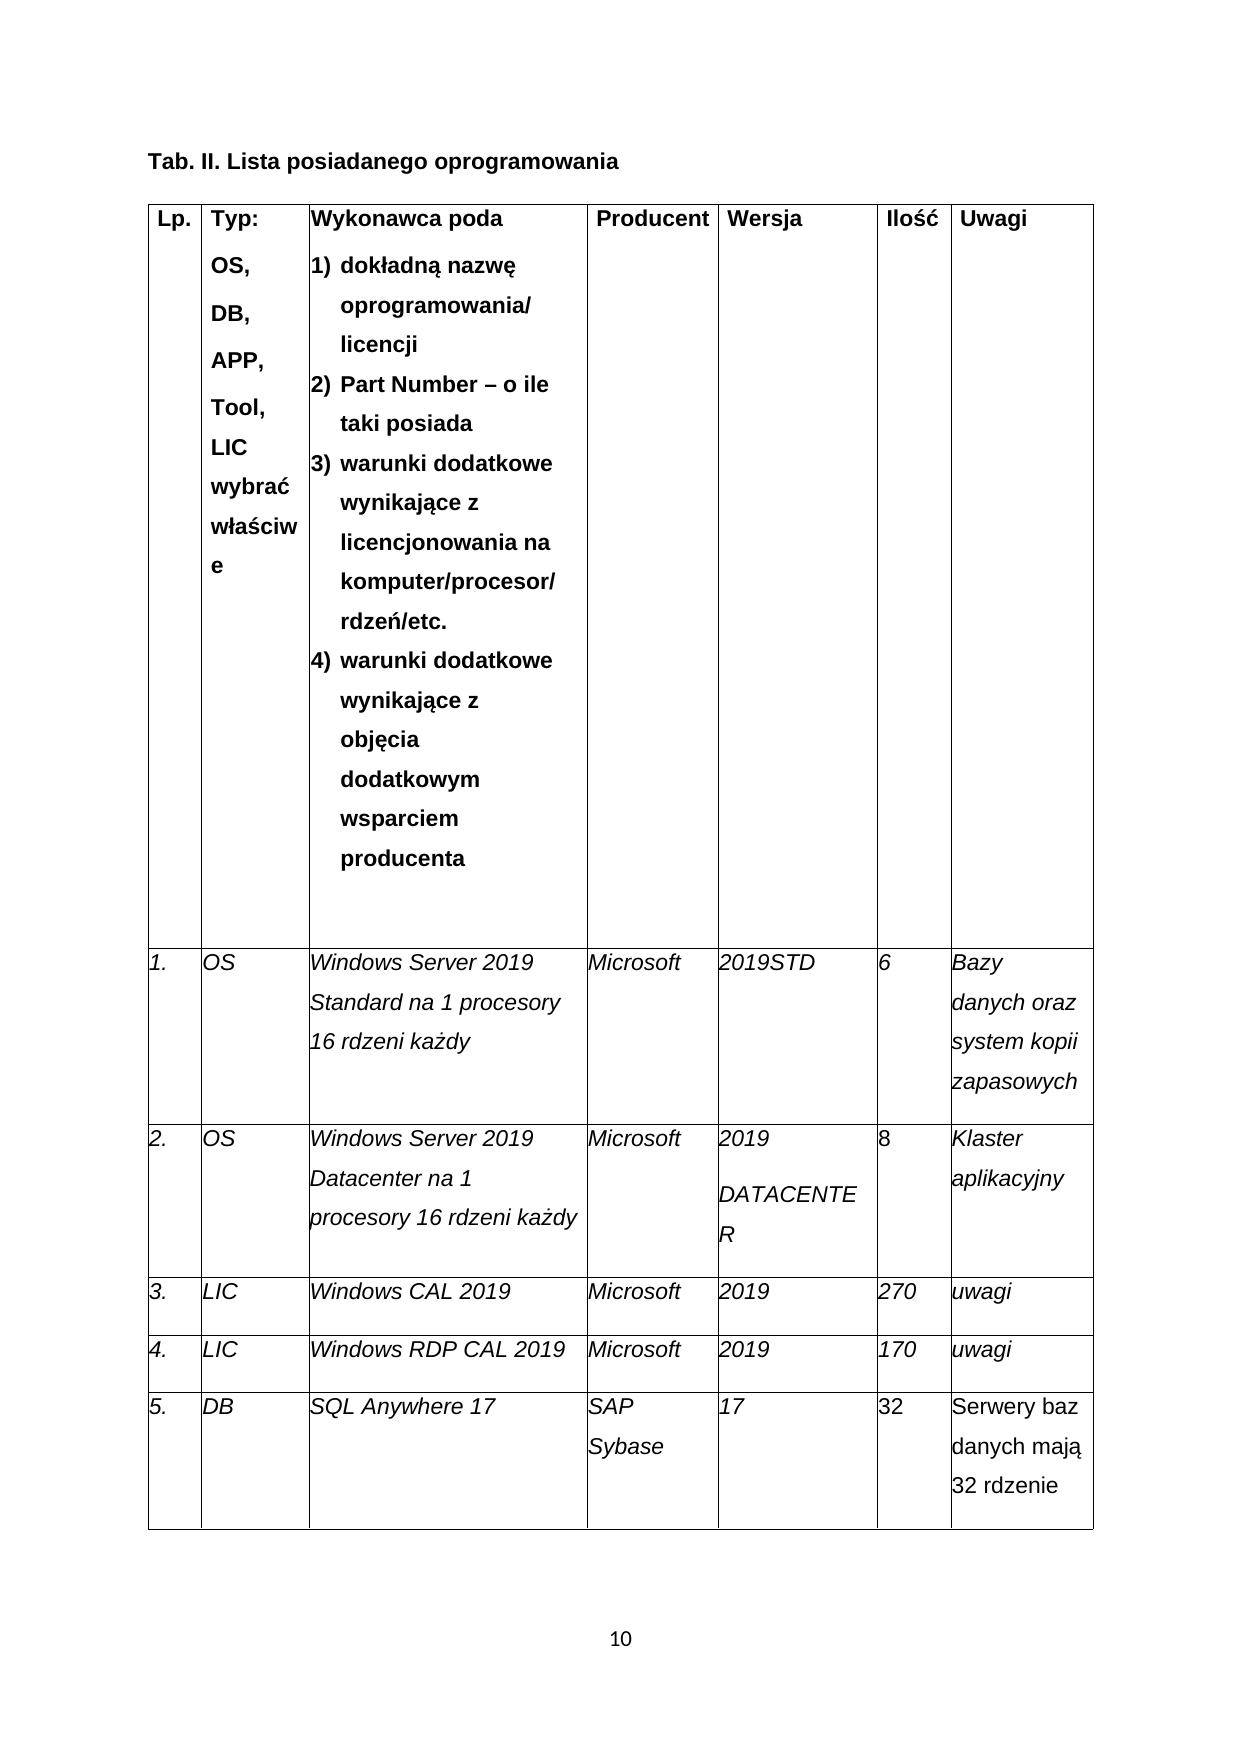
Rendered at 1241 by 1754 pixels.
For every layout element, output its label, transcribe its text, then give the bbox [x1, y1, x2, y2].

table_cell SAP Sybase [588, 1393, 718, 1528]
table_cell OS [202, 949, 309, 1124]
table_cell 2. [149, 1125, 201, 1277]
table_cell DB [202, 1393, 309, 1528]
table_cell 2019STD [719, 949, 877, 1124]
table_cell SQL Anywhere 17 [310, 1393, 587, 1528]
table_cell 6 [878, 949, 951, 1124]
table_header Wersja [719, 205, 877, 948]
table_cell 8 [878, 1125, 951, 1277]
table_cell Klaster aplikacyjny [952, 1125, 1093, 1277]
table_cell LIC [202, 1278, 309, 1334]
table_cell 32 [878, 1393, 951, 1528]
text Tab. II. Lista posiadanego oprogramowania [148, 148, 1092, 174]
table_cell OS [202, 1125, 309, 1277]
table_cell Windows Server 2019 Datacenter na 1 procesory 16 rdzeni każdy [310, 1125, 587, 1277]
table_cell Windows RDP CAL 2019 [310, 1336, 587, 1392]
table_cell 2019 [719, 1336, 877, 1392]
table_cell 2019 [719, 1278, 877, 1334]
table_cell Microsoft [588, 1125, 718, 1277]
table_cell 1. [149, 949, 201, 1124]
table_cell Windows Server 2019 Standard na 1 procesory 16 rdzeni każdy [310, 949, 587, 1124]
table_cell uwagi [952, 1336, 1093, 1392]
table_cell Serwery baz danych mają 32 rdzenie [952, 1393, 1093, 1528]
table_cell Windows CAL 2019 [310, 1278, 587, 1334]
table_cell Microsoft [588, 1336, 718, 1392]
table_cell 17 [719, 1393, 877, 1528]
table_cell 4. [149, 1336, 201, 1392]
table_header Uwagi [952, 205, 1093, 948]
table_header Ilość [878, 205, 951, 948]
table_cell 5. [149, 1393, 201, 1528]
table_cell Microsoft [588, 1278, 718, 1334]
table_cell Bazy danych oraz system kopii zapasowych [952, 949, 1093, 1124]
table_cell Microsoft [588, 949, 718, 1124]
table_cell uwagi [952, 1278, 1093, 1334]
table_cell 270 [878, 1278, 951, 1334]
table_cell LIC [202, 1336, 309, 1392]
table_header Lp. [149, 205, 201, 948]
table_cell 3. [149, 1278, 201, 1334]
table_header Producent [588, 205, 718, 948]
table_cell 170 [878, 1336, 951, 1392]
table_header Typ: OS, DB, APP, Tool, LIC wybrać właściwe [202, 205, 309, 948]
table_header Wykonawca poda dokładną nazwę oprogramowania/ licencji Part Number – o ile taki posiada warunki dodatkowe wynikające z licencjonowania na komputer/procesor/ rdzeń/etc. warunki dodatkowe wynikające z objęcia dodatkowym wsparciem producenta [310, 205, 587, 948]
table_cell 2019 DATACENTER [719, 1125, 877, 1277]
